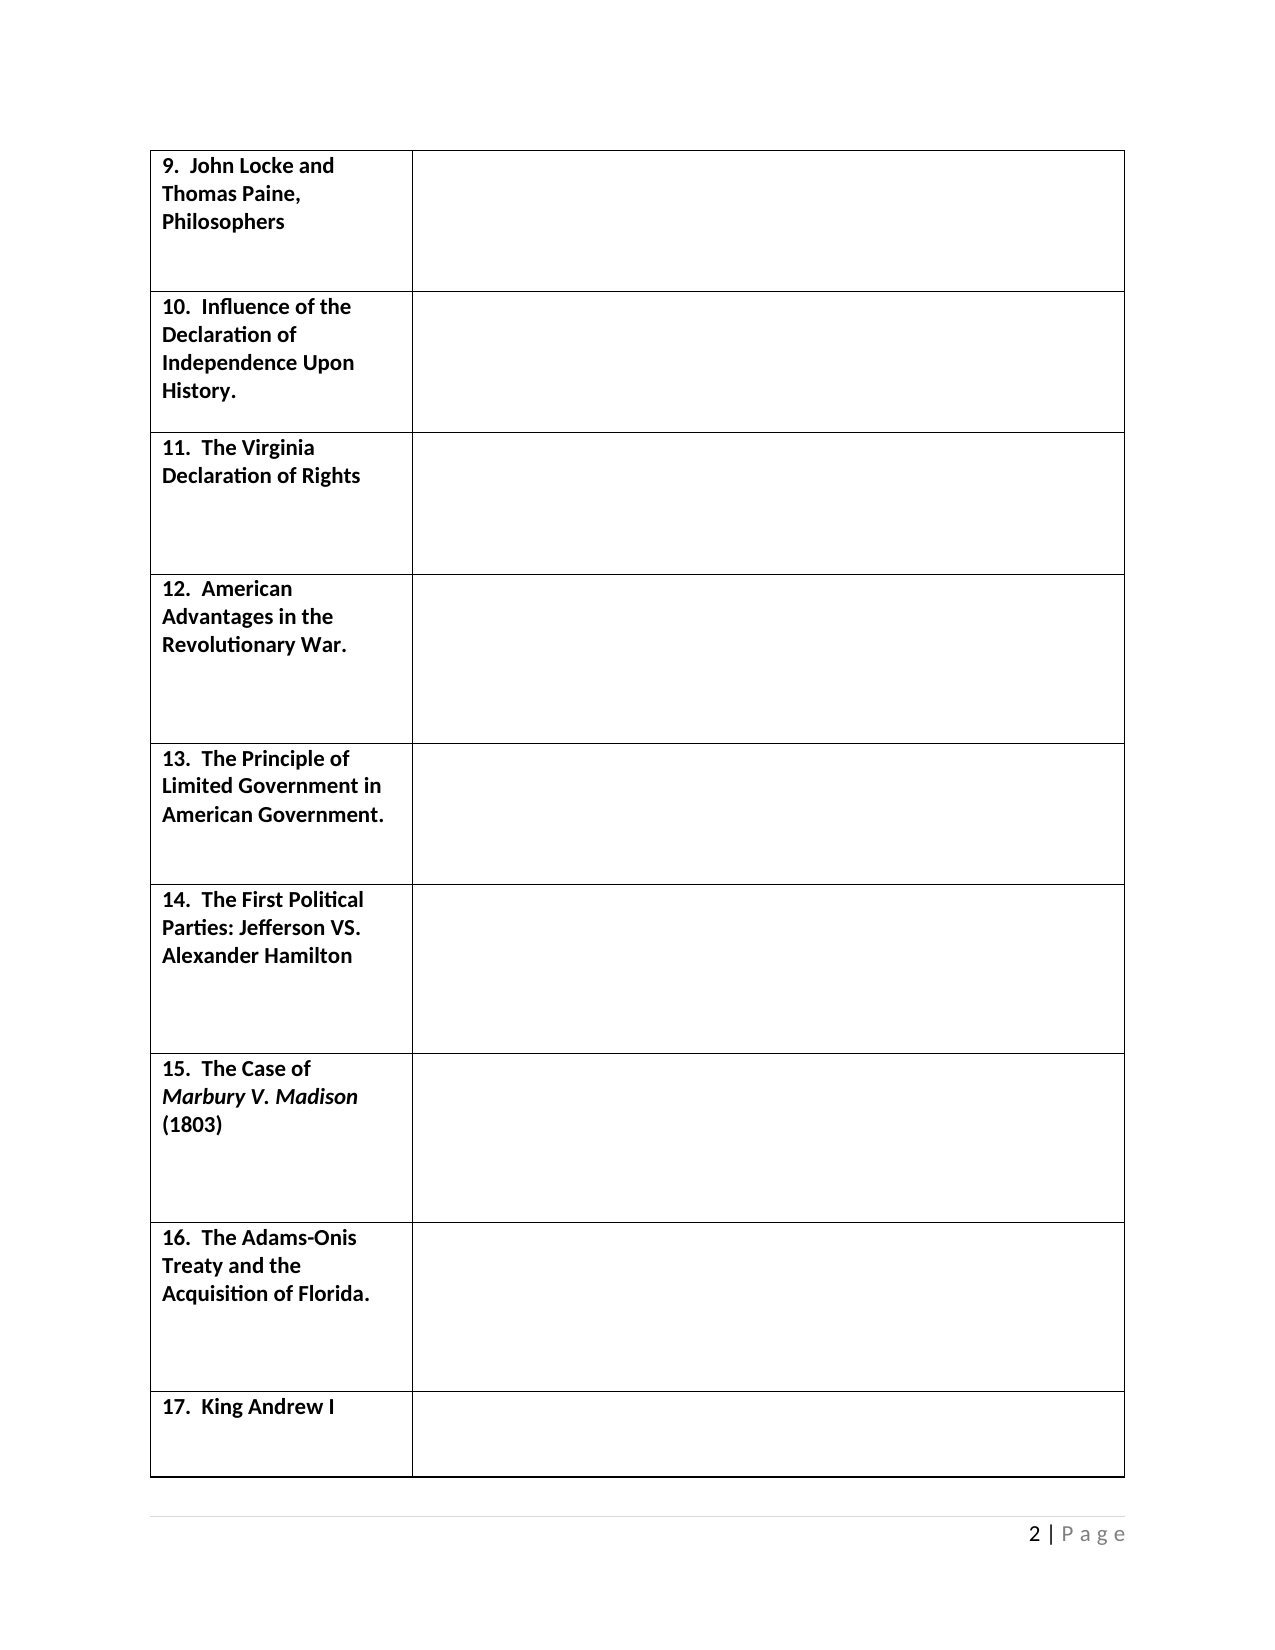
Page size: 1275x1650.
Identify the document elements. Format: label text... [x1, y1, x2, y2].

table_cell 15. The Case of Marbury V. Madison (1803) [151, 1054, 412, 1222]
table_cell [413, 1054, 1124, 1222]
table_cell [413, 292, 1124, 432]
table_cell [413, 433, 1124, 573]
table_cell 14. The First Political Parties: Jefferson VS. Alexander Hamilton [151, 885, 412, 1053]
table_cell [413, 744, 1124, 884]
table_cell [413, 151, 1124, 291]
table_cell 11. The Virginia Declaration of Rights [151, 433, 412, 573]
table_cell [413, 1392, 1124, 1476]
table_cell 12. American Advantages in the Revolutionary War. [151, 575, 412, 743]
table_cell [413, 885, 1124, 1053]
table_cell 9. John Locke and Thomas Paine, Philosophers [151, 151, 412, 291]
table_cell 17. King Andrew I [151, 1392, 412, 1476]
table_cell 10. Influence of the Declaration of Independence Upon History. [151, 292, 412, 432]
table_cell [413, 1223, 1124, 1391]
table_cell [413, 575, 1124, 743]
table_cell 13. The Principle of Limited Government in American Government. [151, 744, 412, 884]
table_cell 16. The Adams-Onis Treaty and the Acquisition of Florida. [151, 1223, 412, 1391]
